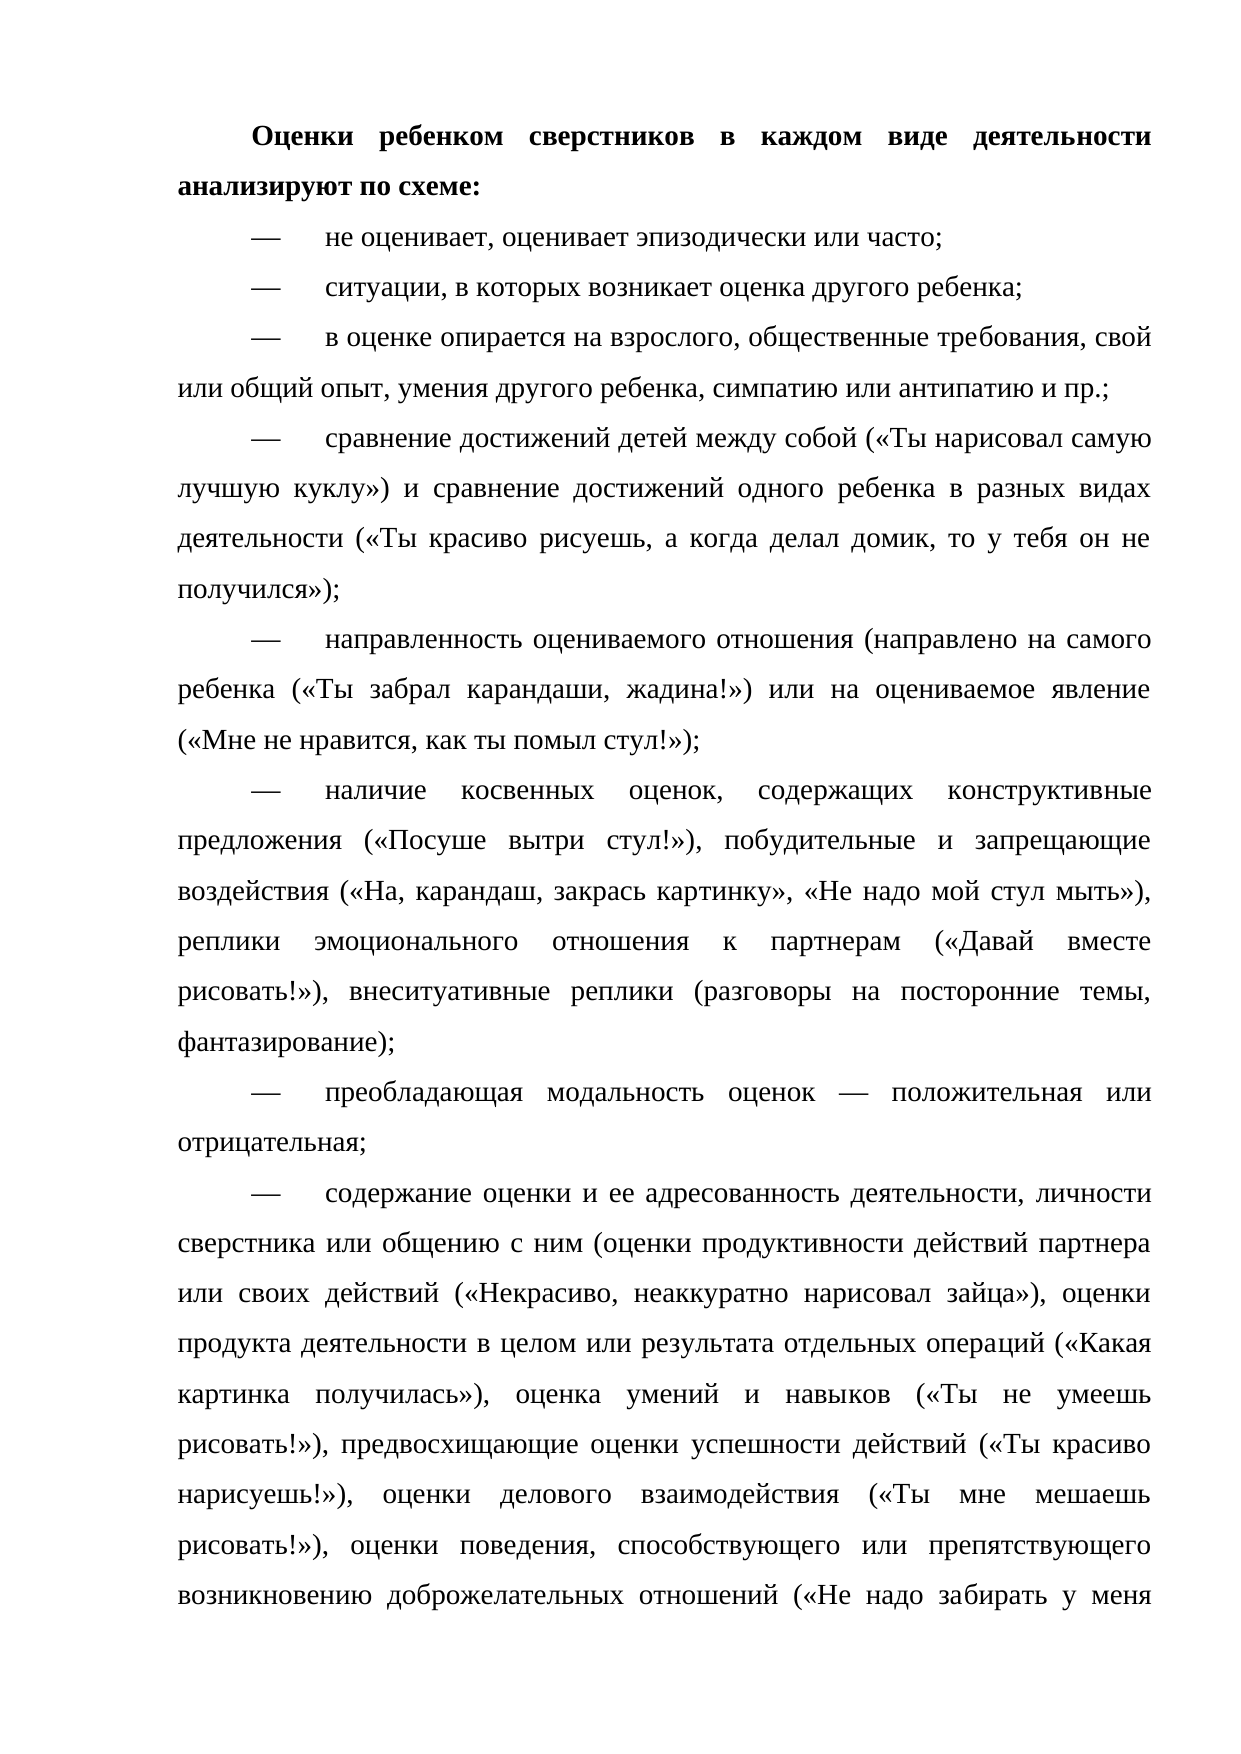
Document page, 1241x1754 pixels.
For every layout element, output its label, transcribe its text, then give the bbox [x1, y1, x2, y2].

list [177, 1175, 1152, 1611]
text Оценки ребенком сверстников в каждом виде деятельности анализируют по схеме: [177, 118, 1152, 202]
list направленность оцениваемого отношения (направлено на самого ребенка («Ты забрал карандаши, жадина!») или на оцениваемое явление («Мне не нравится, как ты помыл стул!»); [177, 621, 1152, 755]
list в оценке опирается на взрослого, общественные требования, свой или общий опыт, умения другого ребенка, симпатию или антипатию и пр.; [177, 319, 1152, 403]
list ситуации, в которых возникает оценка другого ребенка; [177, 269, 1152, 303]
list сравнение достижений детей между собой («Ты нарисовал самую лучшую куклу») и сравнение достижений одного ребенка в разных видах деятельности («Ты красиво рисуешь, а когда делал домик, то у тебя он не получился»); [177, 420, 1152, 604]
list не оценивает, оценивает эпизодически или часто; [177, 219, 1152, 252]
list наличие косвенных оценок, содержащих конструктивные предложения («Посуше вытри стул!»), побудительные и запрещающие воздействия («На, карандаш, закрась картинку», «Не надо мой стул мыть»), реплики эмоционального отношения к партнерам («Давай вместе рисовать!»), внеситуативные реплики (разговоры на посторонние темы, фантазирование); [177, 772, 1152, 1057]
list преобладающая модальность оценок — положительная или отрицательная; [177, 1074, 1152, 1158]
